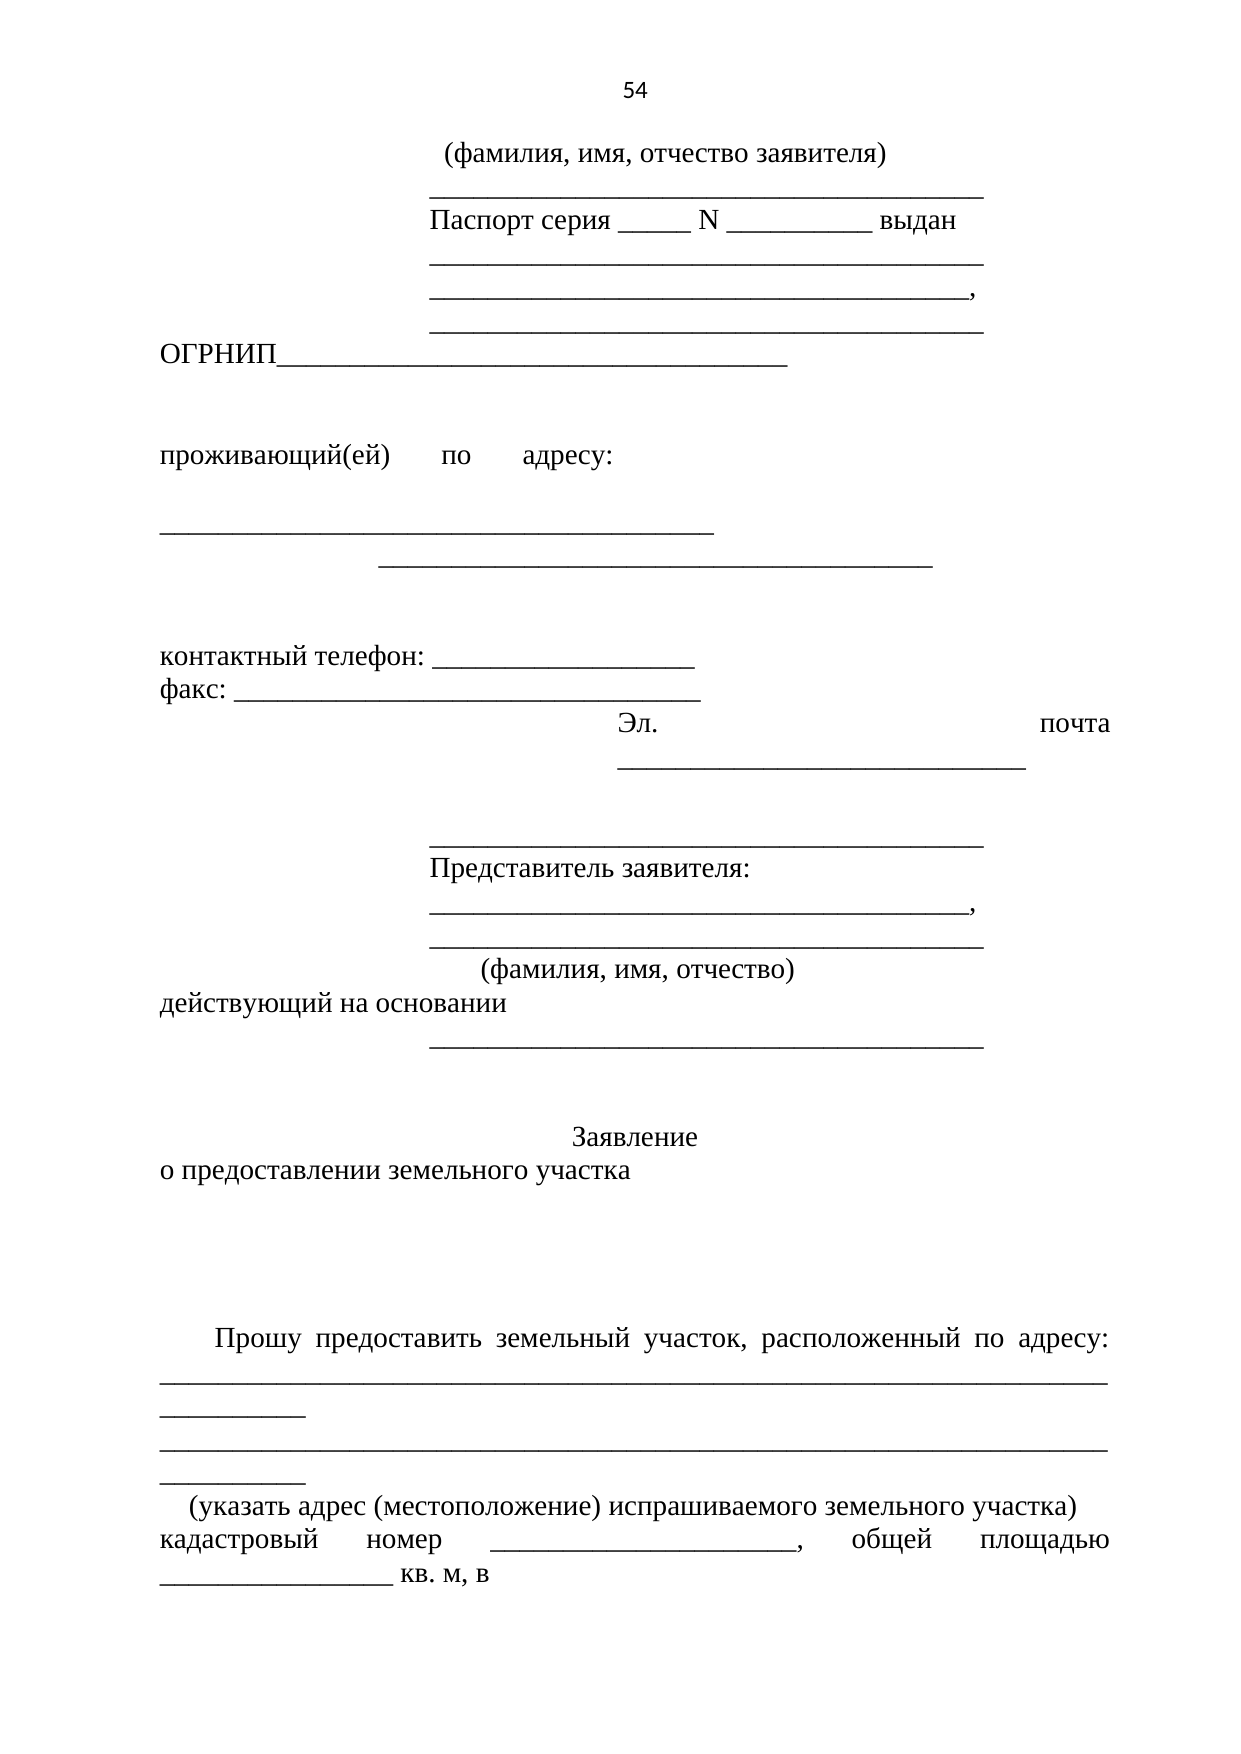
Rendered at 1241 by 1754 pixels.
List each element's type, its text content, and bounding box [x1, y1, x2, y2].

text контактный телефон: __________________ [159, 638, 1110, 672]
text Прошу предоставить земельный участок, расположенный по адресу: ___________________________________________________________________________ [159, 1320, 1110, 1421]
text ______________________________________ [159, 1018, 1110, 1052]
text (указать адрес (местоположение) испрашиваемого земельного участка) [159, 1488, 1110, 1521]
text ___________________________________________________________________________ [159, 1421, 1110, 1488]
text _____________________________________, [159, 884, 1110, 918]
text факс: ________________________________ [159, 672, 1110, 705]
text ______________________________________ [159, 504, 1110, 537]
text ______________________________________ [159, 303, 1110, 336]
text проживающий(ей) по адресу: [159, 437, 1110, 470]
text Паспорт серия _____ N __________ выдан [159, 202, 1110, 236]
text ______________________________________ [159, 817, 1110, 851]
text ОГРНИП___________________________________ [159, 336, 1110, 370]
text Заявление [159, 1119, 1110, 1152]
text действующий на основании [159, 985, 1110, 1018]
subtitle Эл. почта ____________________________ [617, 705, 1110, 772]
text о предоставлении земельного участка [159, 1152, 1110, 1186]
text ______________________________________ [159, 537, 1110, 571]
text ______________________________________ [159, 236, 1110, 269]
text кадастровый номер _____________________, общей площадью ________________ кв. м, в [159, 1521, 1110, 1588]
text ______________________________________ [159, 168, 1110, 202]
text Представитель заявителя: [159, 851, 1110, 884]
text (фамилия, имя, отчество заявителя) [159, 135, 1110, 168]
text _____________________________________, [159, 269, 1110, 303]
text (фамилия, имя, отчество) [159, 951, 1110, 985]
text ______________________________________ [159, 918, 1110, 951]
